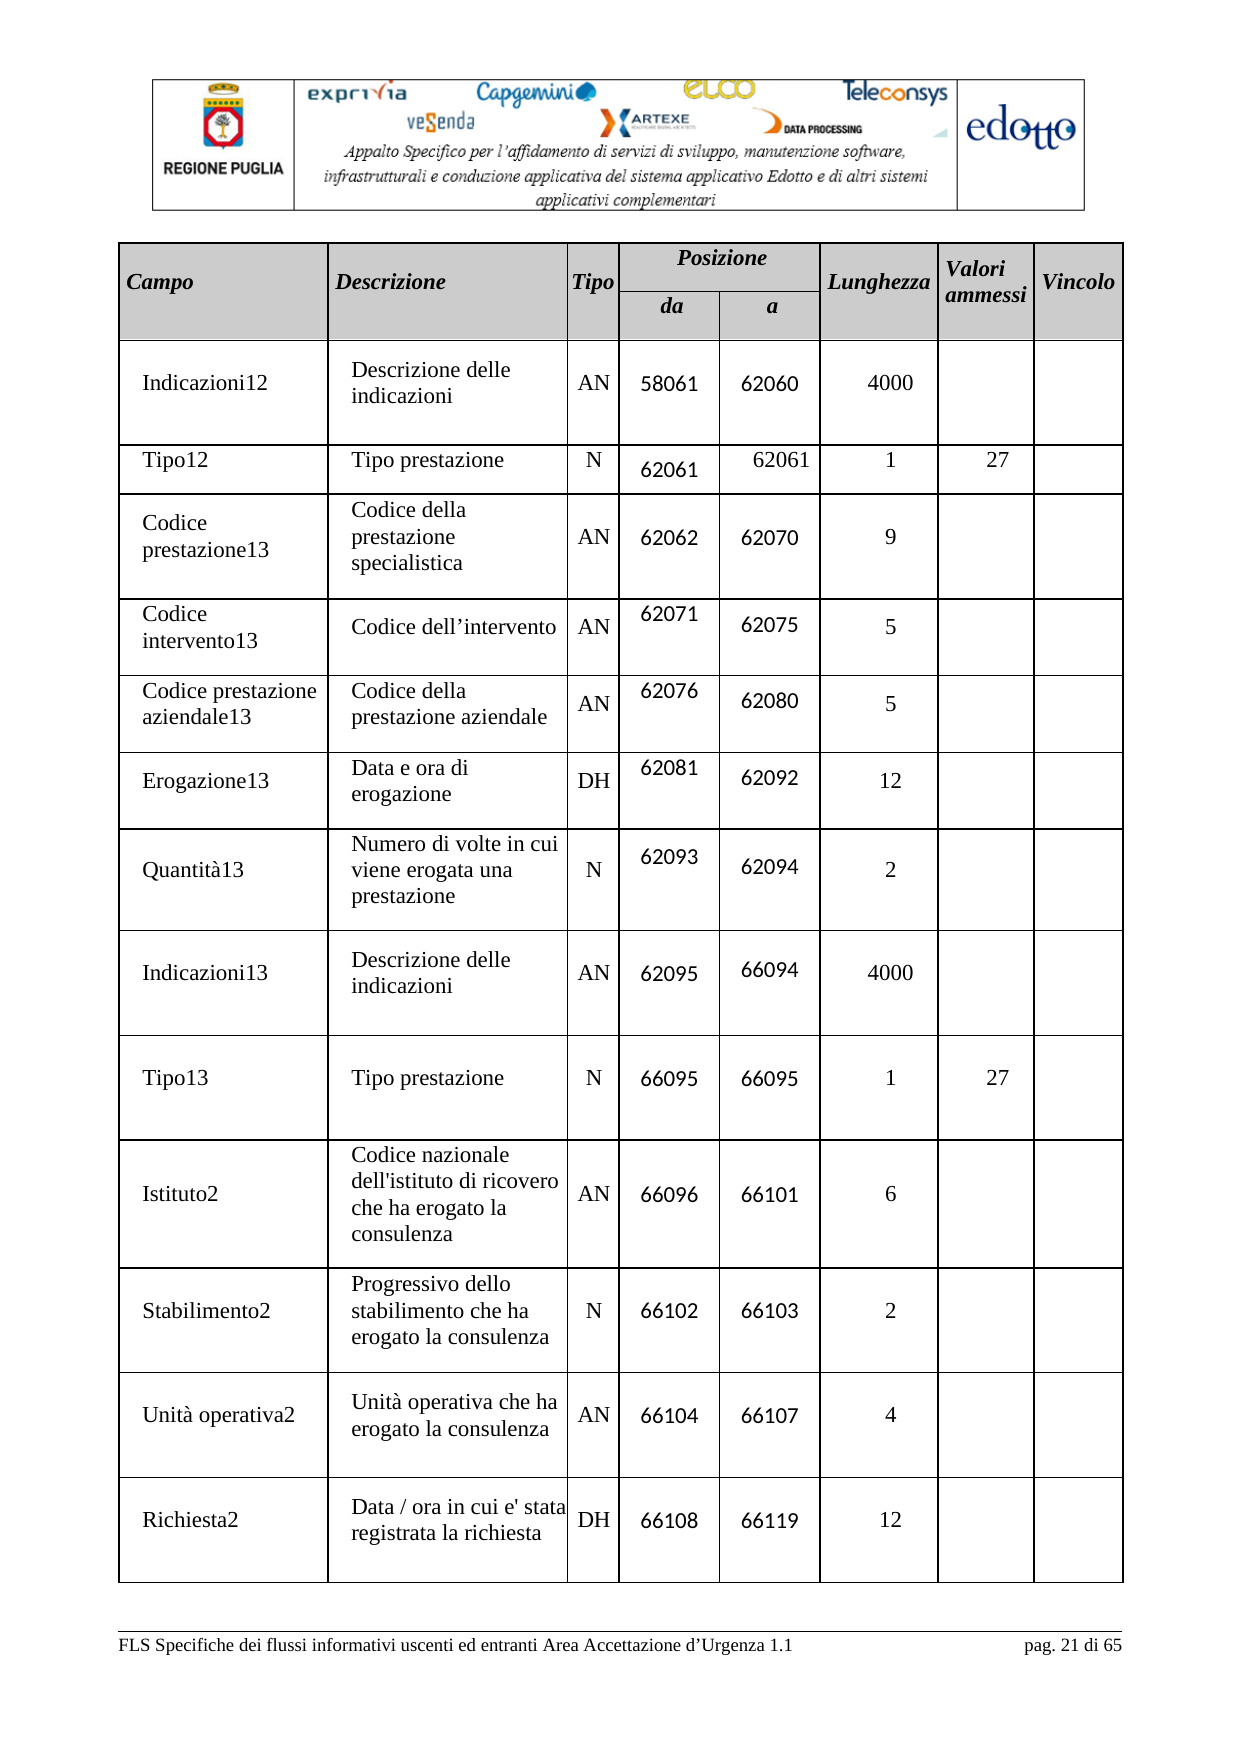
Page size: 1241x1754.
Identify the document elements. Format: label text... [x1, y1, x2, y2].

table_cell 66108 [620, 1478, 719, 1581]
table_cell 12 [821, 753, 937, 828]
picture [147, 73, 1093, 218]
table_cell Tipo prestazione [329, 446, 567, 493]
table_cell 66101 [720, 1141, 819, 1267]
table_cell 4000 [821, 931, 937, 1034]
table_cell AN [568, 1373, 618, 1477]
table_cell 66104 [620, 1373, 719, 1477]
table_cell [939, 495, 1033, 598]
table_cell AN [568, 495, 618, 598]
table_cell N [568, 1036, 618, 1139]
table_cell Codice prestazione aziendale13 [120, 676, 327, 751]
table_cell Richiesta2 [120, 1478, 327, 1581]
table_cell 62080 [720, 676, 819, 751]
table_cell 62070 [720, 495, 819, 598]
table_cell 27 [939, 1036, 1033, 1139]
table_cell N [568, 446, 618, 493]
table_cell [1035, 341, 1122, 444]
table_cell 5 [821, 676, 937, 751]
table_cell 2 [821, 1269, 937, 1372]
table_cell 4000 [821, 341, 937, 444]
table_cell 62076 [620, 676, 719, 751]
table_cell 62062 [620, 495, 719, 598]
table_cell 66096 [620, 1141, 719, 1267]
table_cell Codice della prestazione aziendale [329, 676, 567, 751]
table_cell AN [568, 676, 618, 751]
table_header Lunghezza [821, 244, 937, 339]
table_cell 62071 [620, 600, 719, 675]
table_cell [1035, 1141, 1122, 1267]
table_cell 66094 [720, 931, 819, 1034]
table_cell Tipo prestazione [329, 1036, 567, 1139]
table_cell [1035, 1269, 1122, 1372]
table_cell [939, 676, 1033, 751]
table_cell Tipo13 [120, 1036, 327, 1139]
table_cell Codice della prestazione specialistica [329, 495, 567, 598]
table_cell Unità operativa che ha erogato la consulenza [329, 1373, 567, 1477]
table_cell 62092 [720, 753, 819, 828]
table_cell [939, 931, 1033, 1034]
table_cell 62061 [720, 446, 819, 493]
table_cell 1 [821, 1036, 937, 1139]
table_cell [939, 1373, 1033, 1477]
table_header Tipo [568, 244, 618, 339]
table_cell 58061 [620, 341, 719, 444]
table_cell 62094 [720, 830, 819, 930]
table_cell 66103 [720, 1269, 819, 1372]
table_cell Codice prestazione13 [120, 495, 327, 598]
table_cell Progressivo dello stabilimento che ha erogato la consulenza [329, 1269, 567, 1372]
table_cell Quantità13 [120, 830, 327, 930]
table_cell Unità operativa2 [120, 1373, 327, 1477]
table_cell 9 [821, 495, 937, 598]
table_cell 4 [821, 1373, 937, 1477]
table_cell N [568, 830, 618, 930]
table_cell 66095 [620, 1036, 719, 1139]
table_cell Descrizione delle indicazioni [329, 341, 567, 444]
table_cell Codice intervento13 [120, 600, 327, 675]
table_cell Stabilimento2 [120, 1269, 327, 1372]
table_cell AN [568, 931, 618, 1034]
table_cell Erogazione13 [120, 753, 327, 828]
table_cell DH [568, 1478, 618, 1581]
table_header Vincolo [1035, 244, 1122, 339]
table_cell Numero di volte in cui viene erogata una prestazione [329, 830, 567, 930]
table_cell N [568, 1269, 618, 1372]
table_cell [1035, 931, 1122, 1034]
table_header Campo [120, 244, 327, 339]
table_cell [1035, 600, 1122, 675]
table_cell [1035, 1478, 1122, 1581]
table_cell Indicazioni13 [120, 931, 327, 1034]
table_cell 2 [821, 830, 937, 930]
table_cell Indicazioni12 [120, 341, 327, 444]
table_cell AN [568, 341, 618, 444]
table_cell [1035, 753, 1122, 828]
table_cell 62095 [620, 931, 719, 1034]
table_cell 66119 [720, 1478, 819, 1581]
table_cell 62081 [620, 753, 719, 828]
table_cell 62060 [720, 341, 819, 444]
table_cell [1035, 1373, 1122, 1477]
table_cell 62061 [620, 446, 719, 493]
table_cell 62075 [720, 600, 819, 675]
table_cell [939, 830, 1033, 930]
table_cell 66107 [720, 1373, 819, 1477]
table_cell Codice nazionale dell'istituto di ricovero che ha erogato la consulenza [329, 1141, 567, 1267]
table_cell [1035, 446, 1122, 493]
table_cell AN [568, 600, 618, 675]
table_cell 66102 [620, 1269, 719, 1372]
table_header Descrizione [329, 244, 567, 339]
table_cell 12 [821, 1478, 937, 1581]
table_cell [1035, 830, 1122, 930]
table_cell [939, 1269, 1033, 1372]
table_cell da [620, 292, 719, 339]
table_cell Descrizione delle indicazioni [329, 931, 567, 1034]
table_cell Tipo12 [120, 446, 327, 493]
table_cell 1 [821, 446, 937, 493]
table_cell Istituto2 [120, 1141, 327, 1267]
table_cell [939, 1141, 1033, 1267]
table_cell [939, 600, 1033, 675]
table_cell [939, 1478, 1033, 1581]
table_cell [939, 341, 1033, 444]
table_cell [1035, 495, 1122, 598]
table_cell 6 [821, 1141, 937, 1267]
table_cell 66095 [720, 1036, 819, 1139]
table_header Valori ammessi [939, 244, 1033, 339]
table_cell a [720, 292, 819, 339]
table_header Posizione [620, 244, 819, 291]
table_cell DH [568, 753, 618, 828]
table_cell AN [568, 1141, 618, 1267]
table_cell Data e ora di erogazione [329, 753, 567, 828]
table_cell [1035, 676, 1122, 751]
table_cell Data / ora in cui e' stata registrata la richiesta [329, 1478, 567, 1581]
table_cell Codice dell’intervento [329, 600, 567, 675]
table_cell [1035, 1036, 1122, 1139]
table_cell 5 [821, 600, 937, 675]
table_cell 27 [939, 446, 1033, 493]
table_cell 62093 [620, 830, 719, 930]
table_cell [939, 753, 1033, 828]
